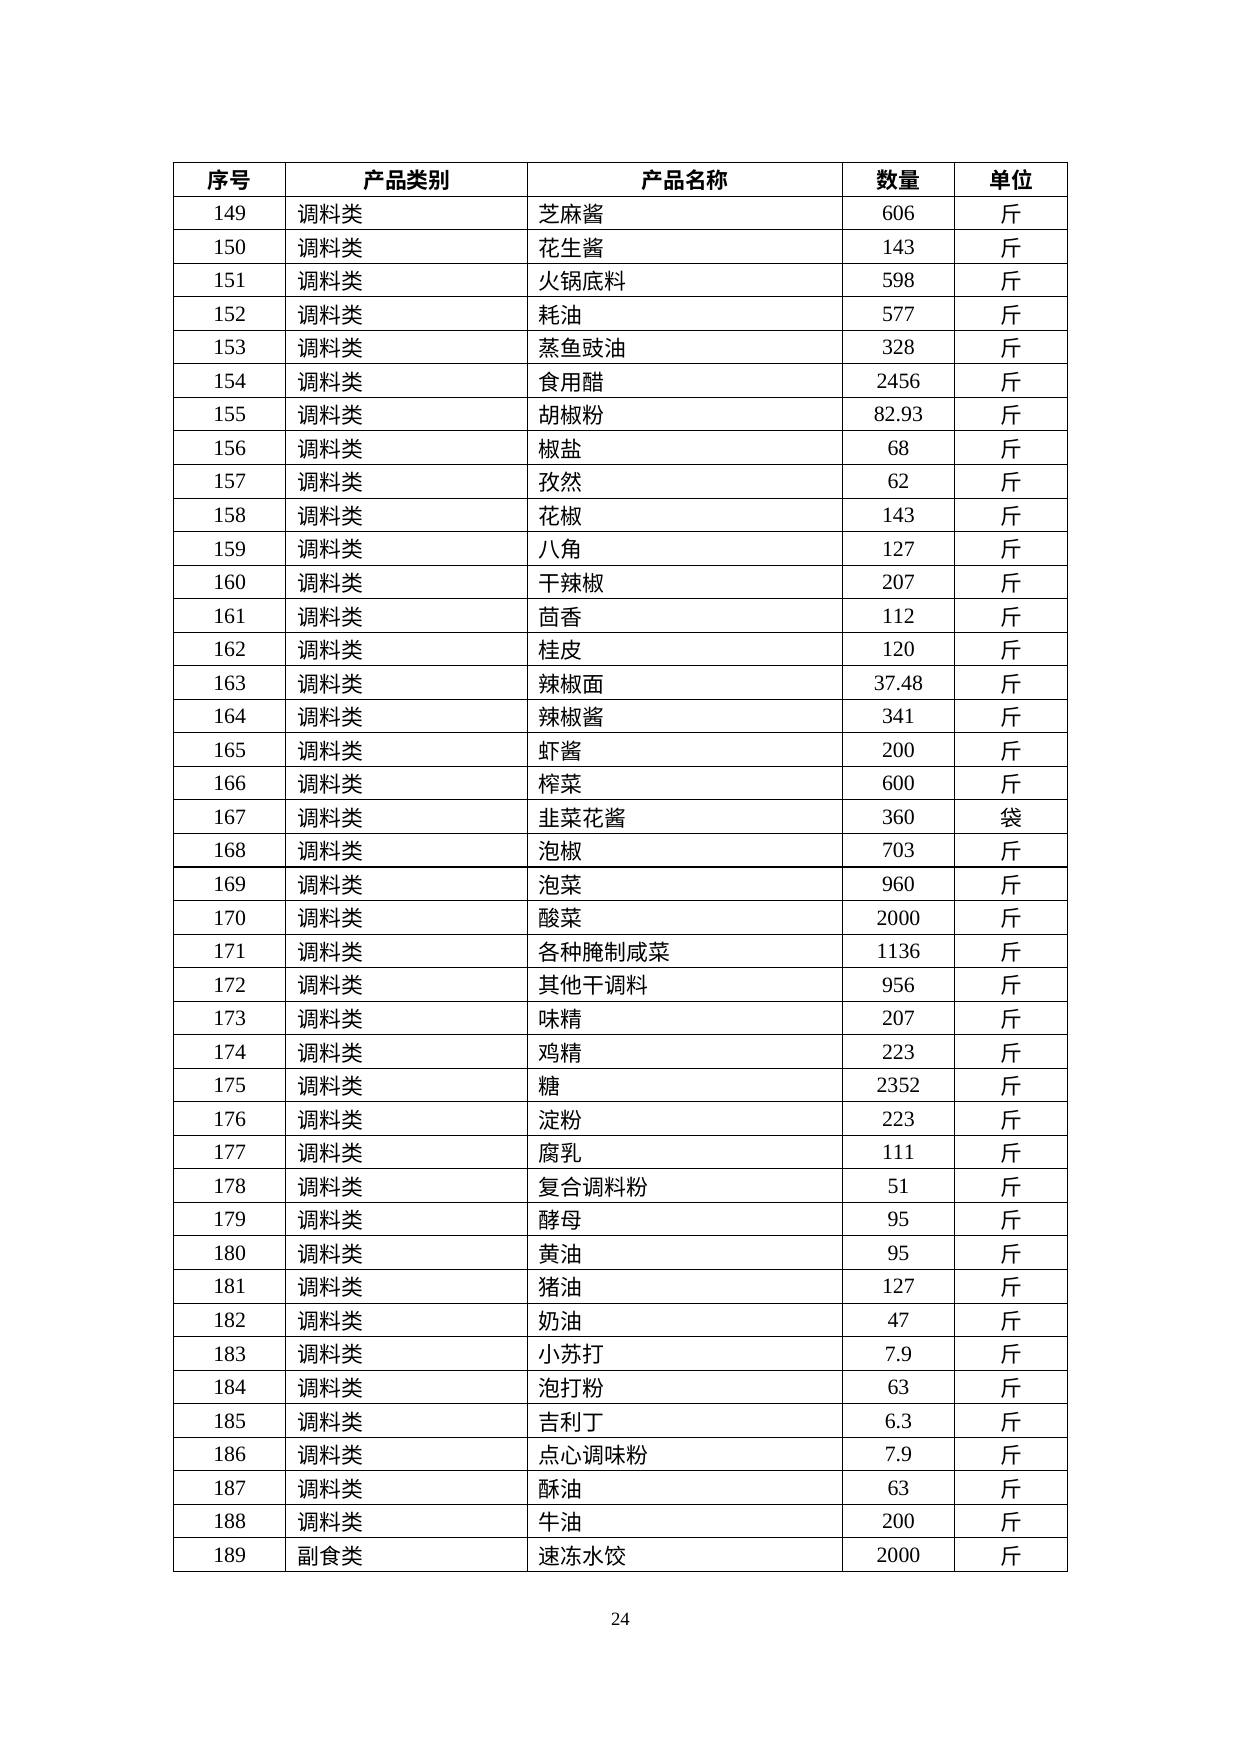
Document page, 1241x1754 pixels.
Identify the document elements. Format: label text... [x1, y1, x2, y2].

table_cell 吉利丁 [528, 1404, 842, 1437]
table_cell 调料类 [286, 532, 527, 564]
table_cell 鸡精 [528, 1035, 842, 1068]
table_cell 调料类 [286, 1337, 527, 1369]
table_cell 斤 [955, 1337, 1067, 1369]
table_cell 调料类 [286, 767, 527, 799]
table_cell 152 [174, 297, 285, 330]
table_cell 各种腌制咸菜 [528, 935, 842, 967]
table_cell 斤 [955, 1203, 1067, 1235]
table_cell 360 [843, 800, 954, 833]
table_cell 斤 [955, 599, 1067, 632]
table_header 单位 [955, 163, 1067, 196]
table_cell 68 [843, 431, 954, 464]
table_cell 171 [174, 935, 285, 967]
table_cell 调料类 [286, 331, 527, 363]
table_cell 47 [843, 1304, 954, 1336]
table_cell 斤 [955, 935, 1067, 967]
table_cell 调料类 [286, 599, 527, 632]
table_cell 斤 [955, 901, 1067, 933]
table_cell 奶油 [528, 1304, 842, 1336]
table_cell 辣椒面 [528, 666, 842, 699]
table_cell 调料类 [286, 800, 527, 833]
table_cell 157 [174, 465, 285, 497]
table_cell 2456 [843, 364, 954, 397]
table_cell 153 [174, 331, 285, 363]
table_header 产品类别 [286, 163, 527, 196]
table_cell 6.3 [843, 1404, 954, 1437]
table_cell 斤 [955, 767, 1067, 799]
table_cell 调料类 [286, 566, 527, 598]
table_cell 181 [174, 1270, 285, 1302]
table_cell 703 [843, 834, 954, 866]
table_cell 调料类 [286, 1471, 527, 1504]
table_cell 斤 [955, 968, 1067, 1001]
table_cell 泡打粉 [528, 1371, 842, 1403]
table_cell 火锅底料 [528, 264, 842, 296]
table_cell 斤 [955, 499, 1067, 531]
table_cell 179 [174, 1203, 285, 1235]
table_cell 调料类 [286, 1304, 527, 1336]
table_cell 斤 [955, 1002, 1067, 1034]
table_header 数量 [843, 163, 954, 196]
table_cell 斤 [955, 868, 1067, 900]
table_cell 孜然 [528, 465, 842, 497]
table_cell 调料类 [286, 264, 527, 296]
table_cell 95 [843, 1203, 954, 1235]
table_cell 154 [174, 364, 285, 397]
table_cell 酥油 [528, 1471, 842, 1504]
table_cell 600 [843, 767, 954, 799]
table_cell 调料类 [286, 1203, 527, 1235]
table_cell 200 [843, 733, 954, 766]
table_cell 172 [174, 968, 285, 1001]
table_cell 1136 [843, 935, 954, 967]
table_cell 2352 [843, 1069, 954, 1101]
table_cell 158 [174, 499, 285, 531]
table_cell 花生酱 [528, 230, 842, 263]
table_cell 斤 [955, 264, 1067, 296]
table_cell 156 [174, 431, 285, 464]
table_cell 164 [174, 700, 285, 732]
table_cell 170 [174, 901, 285, 933]
table_cell 182 [174, 1304, 285, 1336]
table_cell 调料类 [286, 1371, 527, 1403]
table_cell 223 [843, 1102, 954, 1135]
table_cell 点心调味粉 [528, 1438, 842, 1470]
table_cell 956 [843, 968, 954, 1001]
table_cell 95 [843, 1236, 954, 1269]
table_cell 184 [174, 1371, 285, 1403]
table_cell 调料类 [286, 465, 527, 497]
table_cell 调料类 [286, 1136, 527, 1168]
table_cell 187 [174, 1471, 285, 1504]
table_cell 168 [174, 834, 285, 866]
table_cell 调料类 [286, 834, 527, 866]
table_cell 桂皮 [528, 633, 842, 665]
table_cell 189 [174, 1538, 285, 1571]
table_cell 斤 [955, 1236, 1067, 1269]
table_cell 180 [174, 1236, 285, 1269]
table_cell 斤 [955, 700, 1067, 732]
table_cell 151 [174, 264, 285, 296]
table_cell 223 [843, 1035, 954, 1068]
table_cell 调料类 [286, 868, 527, 900]
table_cell 162 [174, 633, 285, 665]
table_cell 斤 [955, 666, 1067, 699]
table_cell 188 [174, 1505, 285, 1537]
table_cell 味精 [528, 1002, 842, 1034]
table_cell 斤 [955, 1270, 1067, 1302]
table_cell 149 [174, 197, 285, 229]
table_cell 159 [174, 532, 285, 564]
table_header 产品名称 [528, 163, 842, 196]
table_cell 猪油 [528, 1270, 842, 1302]
table_cell 复合调料粉 [528, 1169, 842, 1202]
table_cell 调料类 [286, 197, 527, 229]
table_cell 斤 [955, 230, 1067, 263]
table_cell 调料类 [286, 1404, 527, 1437]
table_cell 芝麻酱 [528, 197, 842, 229]
table_cell 速冻水饺 [528, 1538, 842, 1571]
table_cell 166 [174, 767, 285, 799]
table_cell 577 [843, 297, 954, 330]
table_cell 960 [843, 868, 954, 900]
table_cell 调料类 [286, 398, 527, 430]
table_cell 175 [174, 1069, 285, 1101]
table_cell 185 [174, 1404, 285, 1437]
table_cell 598 [843, 264, 954, 296]
table_cell 177 [174, 1136, 285, 1168]
table_cell 调料类 [286, 666, 527, 699]
table_cell 牛油 [528, 1505, 842, 1537]
table_header 序号 [174, 163, 285, 196]
table_cell 37.48 [843, 666, 954, 699]
table_cell 160 [174, 566, 285, 598]
table_cell 泡椒 [528, 834, 842, 866]
table_cell 斤 [955, 398, 1067, 430]
table_cell 207 [843, 566, 954, 598]
table_cell 斤 [955, 1438, 1067, 1470]
table_cell 斤 [955, 1471, 1067, 1504]
table_cell 62 [843, 465, 954, 497]
table_cell 调料类 [286, 1002, 527, 1034]
table_cell 蒸鱼豉油 [528, 331, 842, 363]
table_cell 黄油 [528, 1236, 842, 1269]
table_cell 斤 [955, 834, 1067, 866]
table_cell 120 [843, 633, 954, 665]
table_cell 调料类 [286, 230, 527, 263]
table_cell 淀粉 [528, 1102, 842, 1135]
table_cell 斤 [955, 197, 1067, 229]
table_cell 178 [174, 1169, 285, 1202]
table_cell 斤 [955, 733, 1067, 766]
table_cell 51 [843, 1169, 954, 1202]
table_cell 176 [174, 1102, 285, 1135]
table_cell 斤 [955, 364, 1067, 397]
table_cell 副食类 [286, 1538, 527, 1571]
table_cell 调料类 [286, 431, 527, 464]
table_cell 小苏打 [528, 1337, 842, 1369]
table_cell 174 [174, 1035, 285, 1068]
table_cell 186 [174, 1438, 285, 1470]
table_cell 斤 [955, 532, 1067, 564]
table_cell 辣椒酱 [528, 700, 842, 732]
table_cell 干辣椒 [528, 566, 842, 598]
table_cell 酵母 [528, 1203, 842, 1235]
table_cell 207 [843, 1002, 954, 1034]
table_cell 调料类 [286, 499, 527, 531]
table_cell 143 [843, 499, 954, 531]
table_cell 斤 [955, 566, 1067, 598]
table_cell 163 [174, 666, 285, 699]
table_cell 341 [843, 700, 954, 732]
table_cell 椒盐 [528, 431, 842, 464]
table_cell 调料类 [286, 968, 527, 1001]
table_cell 花椒 [528, 499, 842, 531]
table_cell 斤 [955, 1136, 1067, 1168]
table_cell 酸菜 [528, 901, 842, 933]
table_cell 调料类 [286, 1102, 527, 1135]
table_cell 胡椒粉 [528, 398, 842, 430]
table_cell 167 [174, 800, 285, 833]
table_cell 调料类 [286, 1035, 527, 1068]
table_cell 八角 [528, 532, 842, 564]
table_cell 调料类 [286, 1505, 527, 1537]
table_cell 斤 [955, 1069, 1067, 1101]
table_cell 调料类 [286, 1438, 527, 1470]
table_cell 183 [174, 1337, 285, 1369]
table_cell 斤 [955, 465, 1067, 497]
table_cell 斤 [955, 1505, 1067, 1537]
table_cell 茴香 [528, 599, 842, 632]
table_cell 斤 [955, 331, 1067, 363]
table_cell 榨菜 [528, 767, 842, 799]
table_cell 200 [843, 1505, 954, 1537]
table_cell 其他干调料 [528, 968, 842, 1001]
table_cell 111 [843, 1136, 954, 1168]
table_cell 腐乳 [528, 1136, 842, 1168]
table_cell 调料类 [286, 935, 527, 967]
table_cell 606 [843, 197, 954, 229]
table_cell 2000 [843, 1538, 954, 1571]
table_cell 调料类 [286, 364, 527, 397]
table_cell 173 [174, 1002, 285, 1034]
table_cell 斤 [955, 633, 1067, 665]
table_cell 食用醋 [528, 364, 842, 397]
table_cell 150 [174, 230, 285, 263]
table_cell 127 [843, 532, 954, 564]
table_cell 韭菜花酱 [528, 800, 842, 833]
table_cell 调料类 [286, 297, 527, 330]
table_cell 调料类 [286, 700, 527, 732]
table_cell 调料类 [286, 1270, 527, 1302]
table_cell 127 [843, 1270, 954, 1302]
table_cell 袋 [955, 800, 1067, 833]
table_cell 糖 [528, 1069, 842, 1101]
table_cell 63 [843, 1471, 954, 1504]
table_cell 斤 [955, 1102, 1067, 1135]
table_cell 斤 [955, 1304, 1067, 1336]
table_cell 斤 [955, 297, 1067, 330]
table_cell 泡菜 [528, 868, 842, 900]
table_cell 斤 [955, 1169, 1067, 1202]
table_cell 7.9 [843, 1337, 954, 1369]
table_cell 调料类 [286, 733, 527, 766]
table_cell 斤 [955, 1371, 1067, 1403]
table_cell 169 [174, 868, 285, 900]
table_cell 斤 [955, 431, 1067, 464]
table_cell 63 [843, 1371, 954, 1403]
table_cell 斤 [955, 1538, 1067, 1571]
table_cell 7.9 [843, 1438, 954, 1470]
table_cell 调料类 [286, 633, 527, 665]
table_cell 82.93 [843, 398, 954, 430]
table_cell 2000 [843, 901, 954, 933]
table_cell 虾酱 [528, 733, 842, 766]
table_cell 161 [174, 599, 285, 632]
table_cell 328 [843, 331, 954, 363]
table_cell 155 [174, 398, 285, 430]
table_cell 耗油 [528, 297, 842, 330]
table_cell 112 [843, 599, 954, 632]
table_cell 调料类 [286, 901, 527, 933]
table_cell 调料类 [286, 1169, 527, 1202]
table_cell 斤 [955, 1035, 1067, 1068]
table_cell 143 [843, 230, 954, 263]
table_cell 调料类 [286, 1069, 527, 1101]
table_cell 斤 [955, 1404, 1067, 1437]
table_cell 调料类 [286, 1236, 527, 1269]
table_cell 165 [174, 733, 285, 766]
